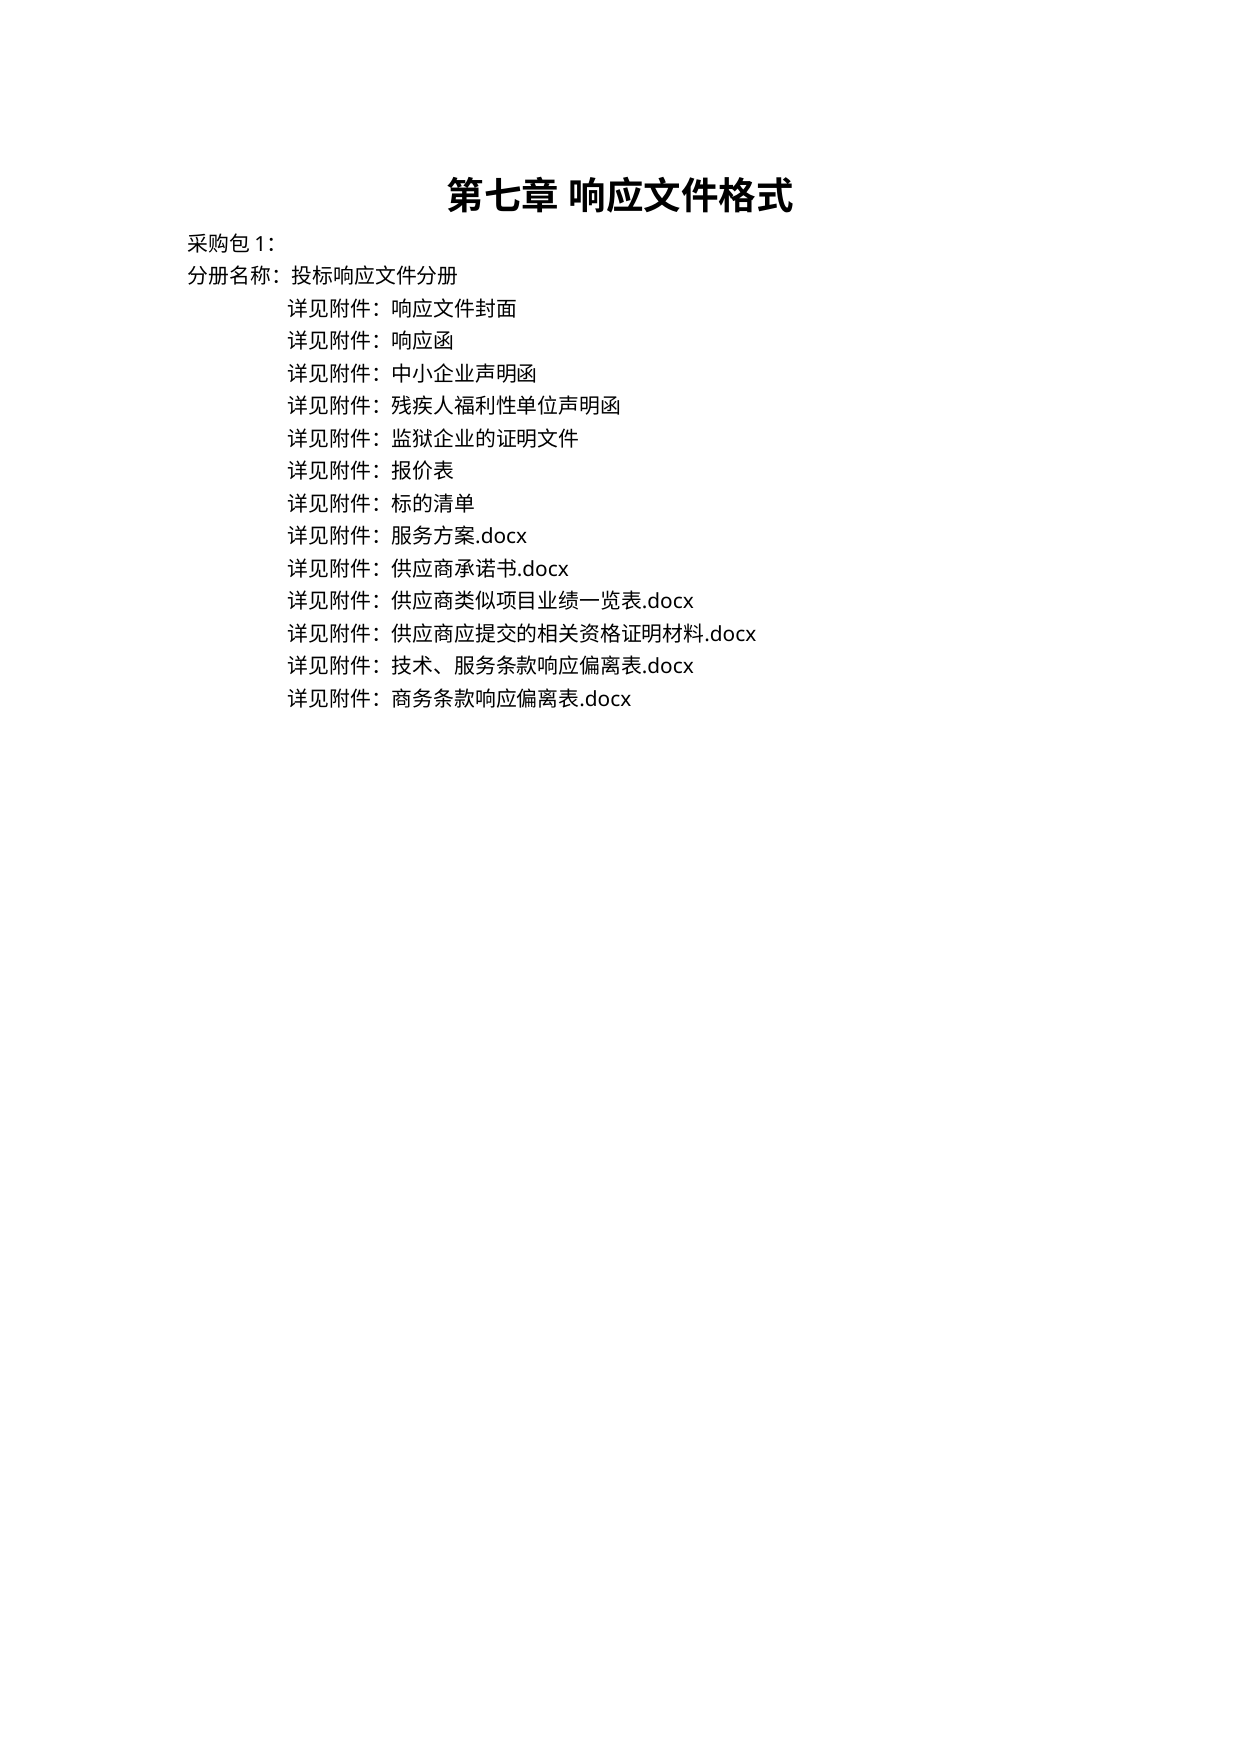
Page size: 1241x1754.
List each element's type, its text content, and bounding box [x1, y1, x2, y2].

text 详见附件：监狱企业的证明文件 [187, 422, 1053, 454]
text 详见附件：报价表 [187, 454, 1053, 487]
text 详见附件：服务方案.docx [187, 519, 1053, 552]
text 详见附件：响应函 [187, 324, 1053, 357]
text 详见附件：供应商承诺书.docx [187, 552, 1053, 584]
text 详见附件：中小企业声明函 [187, 357, 1053, 389]
text 详见附件：供应商应提交的相关资格证明材料.docx [187, 617, 1053, 649]
text 详见附件：商务条款响应偏离表.docx [187, 682, 1053, 714]
text 分册名称：投标响应文件分册 [187, 259, 1053, 292]
text 第七章 响应文件格式 [187, 162, 1053, 227]
text 详见附件：标的清单 [187, 487, 1053, 519]
text 详见附件：技术、服务条款响应偏离表.docx [187, 649, 1053, 682]
text 采购包1： [187, 227, 1053, 259]
text 详见附件：响应文件封面 [187, 292, 1053, 324]
text 详见附件：残疾人福利性单位声明函 [187, 389, 1053, 422]
text 详见附件：供应商类似项目业绩一览表.docx [187, 584, 1053, 617]
